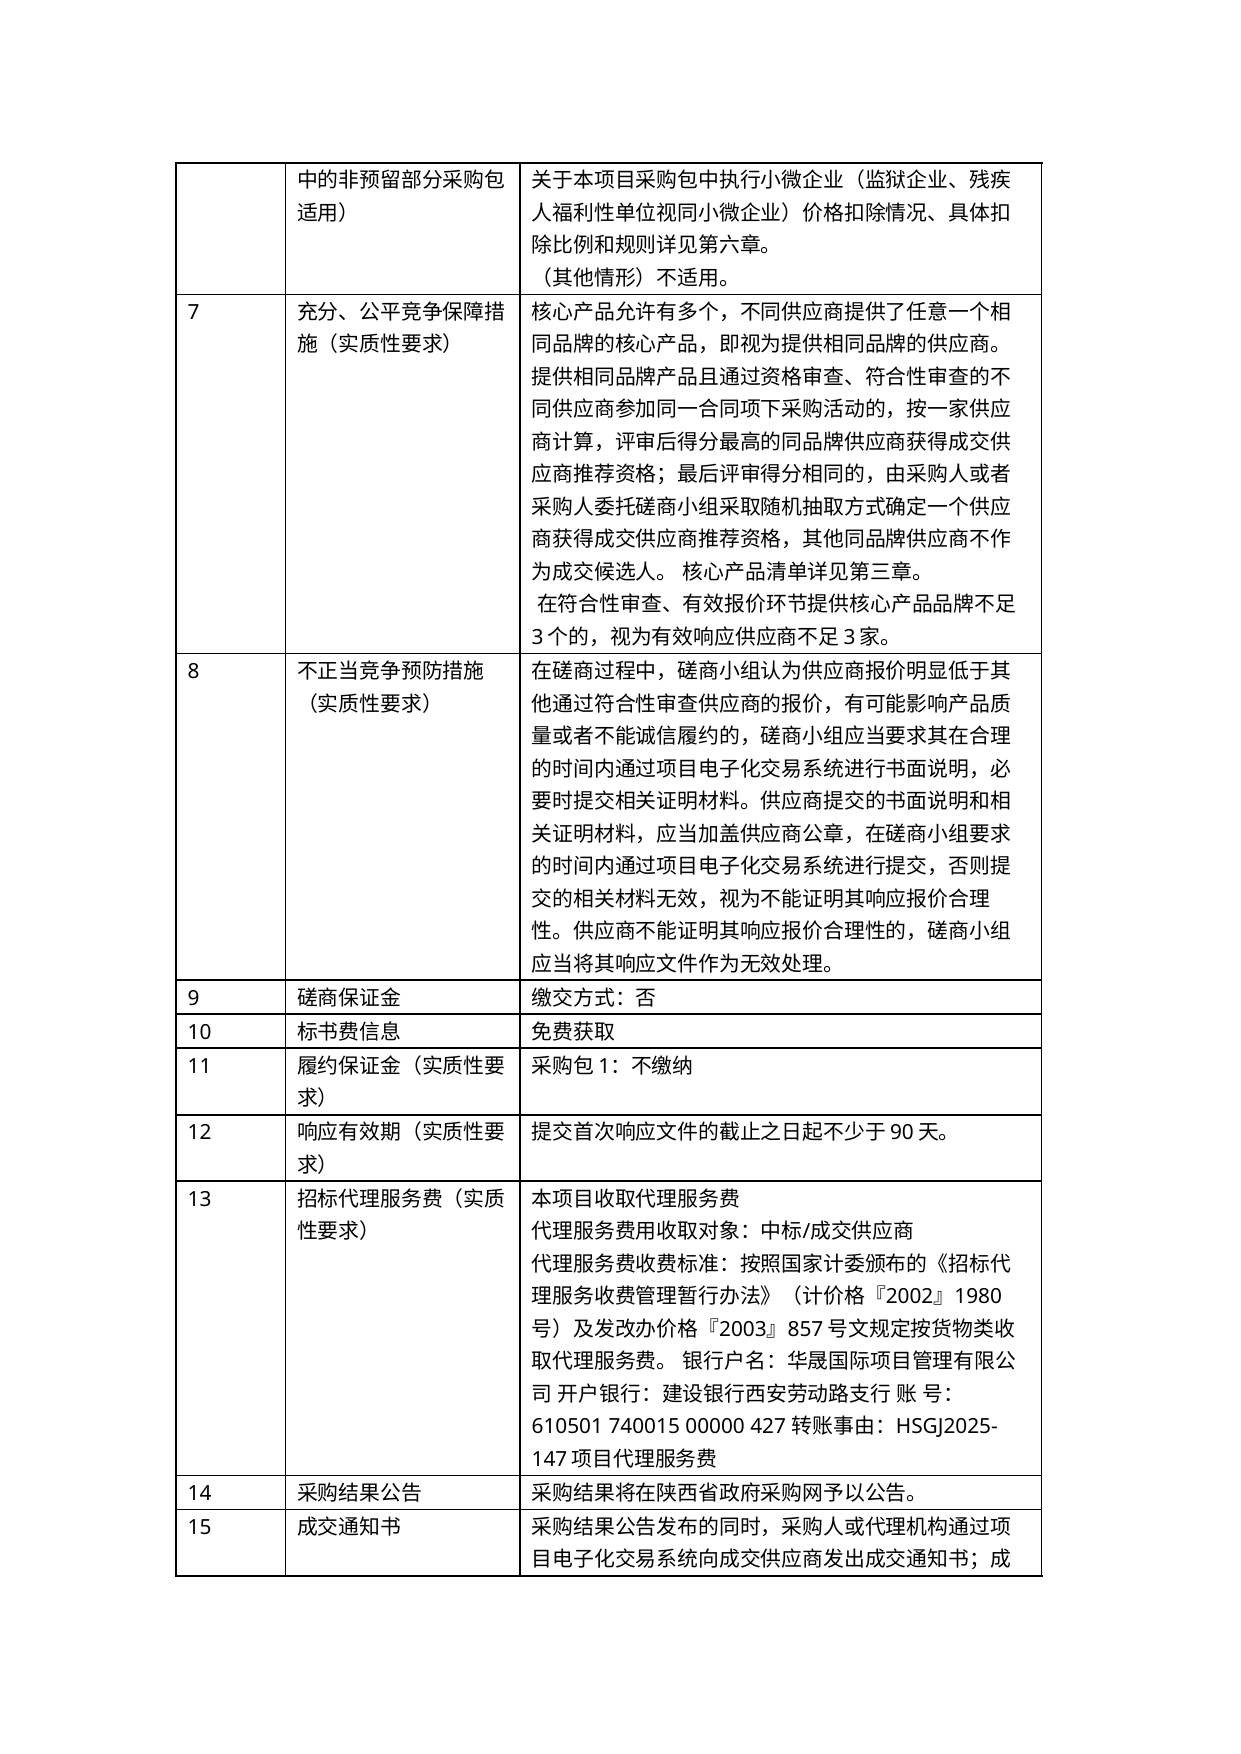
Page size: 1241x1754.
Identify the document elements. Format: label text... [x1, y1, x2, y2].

table_cell 14 [177, 1476, 285, 1508]
table_cell 在磋商过程中，磋商小组认为供应商报价明显低于其他通过符合性审查供应商的报价，有可能影响产品质量或者不能诚信履约的，磋商小组应当要求其在合理的时间内通过项目电子化交易系统进行书面说明，必要时提交相关证明材料。供应商提交的书面说明和相关证明材料，应当加盖供应商公章，在磋商小组要求的时间内通过项目电子化交易系统进行提交，否则提交的相关材料无效，视为不能证明其响应报价合理性。供应商不能证明其响应报价合理性的，磋商小组应当将其响应文件作为无效处理。 [521, 654, 1041, 979]
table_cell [286, 164, 519, 293]
table_cell 缴交方式：否 [521, 981, 1041, 1013]
table_cell 响应有效期（实质性要求） [286, 1116, 519, 1180]
table_cell 13 [177, 1182, 285, 1474]
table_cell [521, 1510, 1041, 1575]
table_cell 标书费信息 [286, 1015, 519, 1047]
table_cell 采购包1：不缴纳 [521, 1049, 1041, 1114]
table_cell 成交通知书 [286, 1510, 519, 1575]
table_cell 磋商保证金 [286, 981, 519, 1013]
table_cell 提交首次响应文件的截止之日起不少于90天。 [521, 1116, 1041, 1180]
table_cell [521, 164, 1041, 293]
table_cell 10 [177, 1015, 285, 1047]
table_cell 11 [177, 1049, 285, 1114]
table_cell 不正当竞争预防措施（实质性要求） [286, 654, 519, 979]
table_cell 招标代理服务费（实质性要求） [286, 1182, 519, 1474]
table_cell 免费获取 [521, 1015, 1041, 1047]
table_cell 6 [177, 164, 285, 293]
table_cell 8 [177, 654, 285, 979]
table_cell 15 [177, 1510, 285, 1575]
table_cell 12 [177, 1116, 285, 1180]
table_cell 7 [177, 295, 285, 653]
table_cell 充分、公平竞争保障措施（实质性要求） [286, 295, 519, 653]
table_cell 9 [177, 981, 285, 1013]
table_cell 本项目收取代理服务费 代理服务费用收取对象：中标/成交供应商 代理服务费收费标准：按照国家计委颁布的《招标代理服务收费管理暂行办法》（计价格『2002』1980号）及发改办价格『2003』857号文规定按货物类收取代理服务费。 银行户名：华晟国际项目管理有限公司 开户银行：建设银行西安劳动路支行 账 号：610501 740015 00000 427 转账事由：HSGJ2025-147项目代理服务费 [521, 1182, 1041, 1474]
table_cell 采购结果将在陕西省政府采购网予以公告。 [521, 1476, 1041, 1508]
table_cell 采购结果公告 [286, 1476, 519, 1508]
table_cell 核心产品允许有多个，不同供应商提供了任意一个相同品牌的核心产品，即视为提供相同品牌的供应商。 提供相同品牌产品且通过资格审查、符合性审查的不同供应商参加同一合同项下采购活动的，按一家供应商计算，评审后得分最高的同品牌供应商获得成交供应商推荐资格；最后评审得分相同的，由采购人或者采购人委托磋商小组采取随机抽取方式确定一个供应商获得成交供应商推荐资格，其他同品牌供应商不作为成交候选人。 核心产品清单详见第三章。 在符合性审查、有效报价环节提供核心产品品牌不足3个的，视为有效响应供应商不足3家。 [521, 295, 1041, 653]
table_cell 履约保证金（实质性要求） [286, 1049, 519, 1114]
